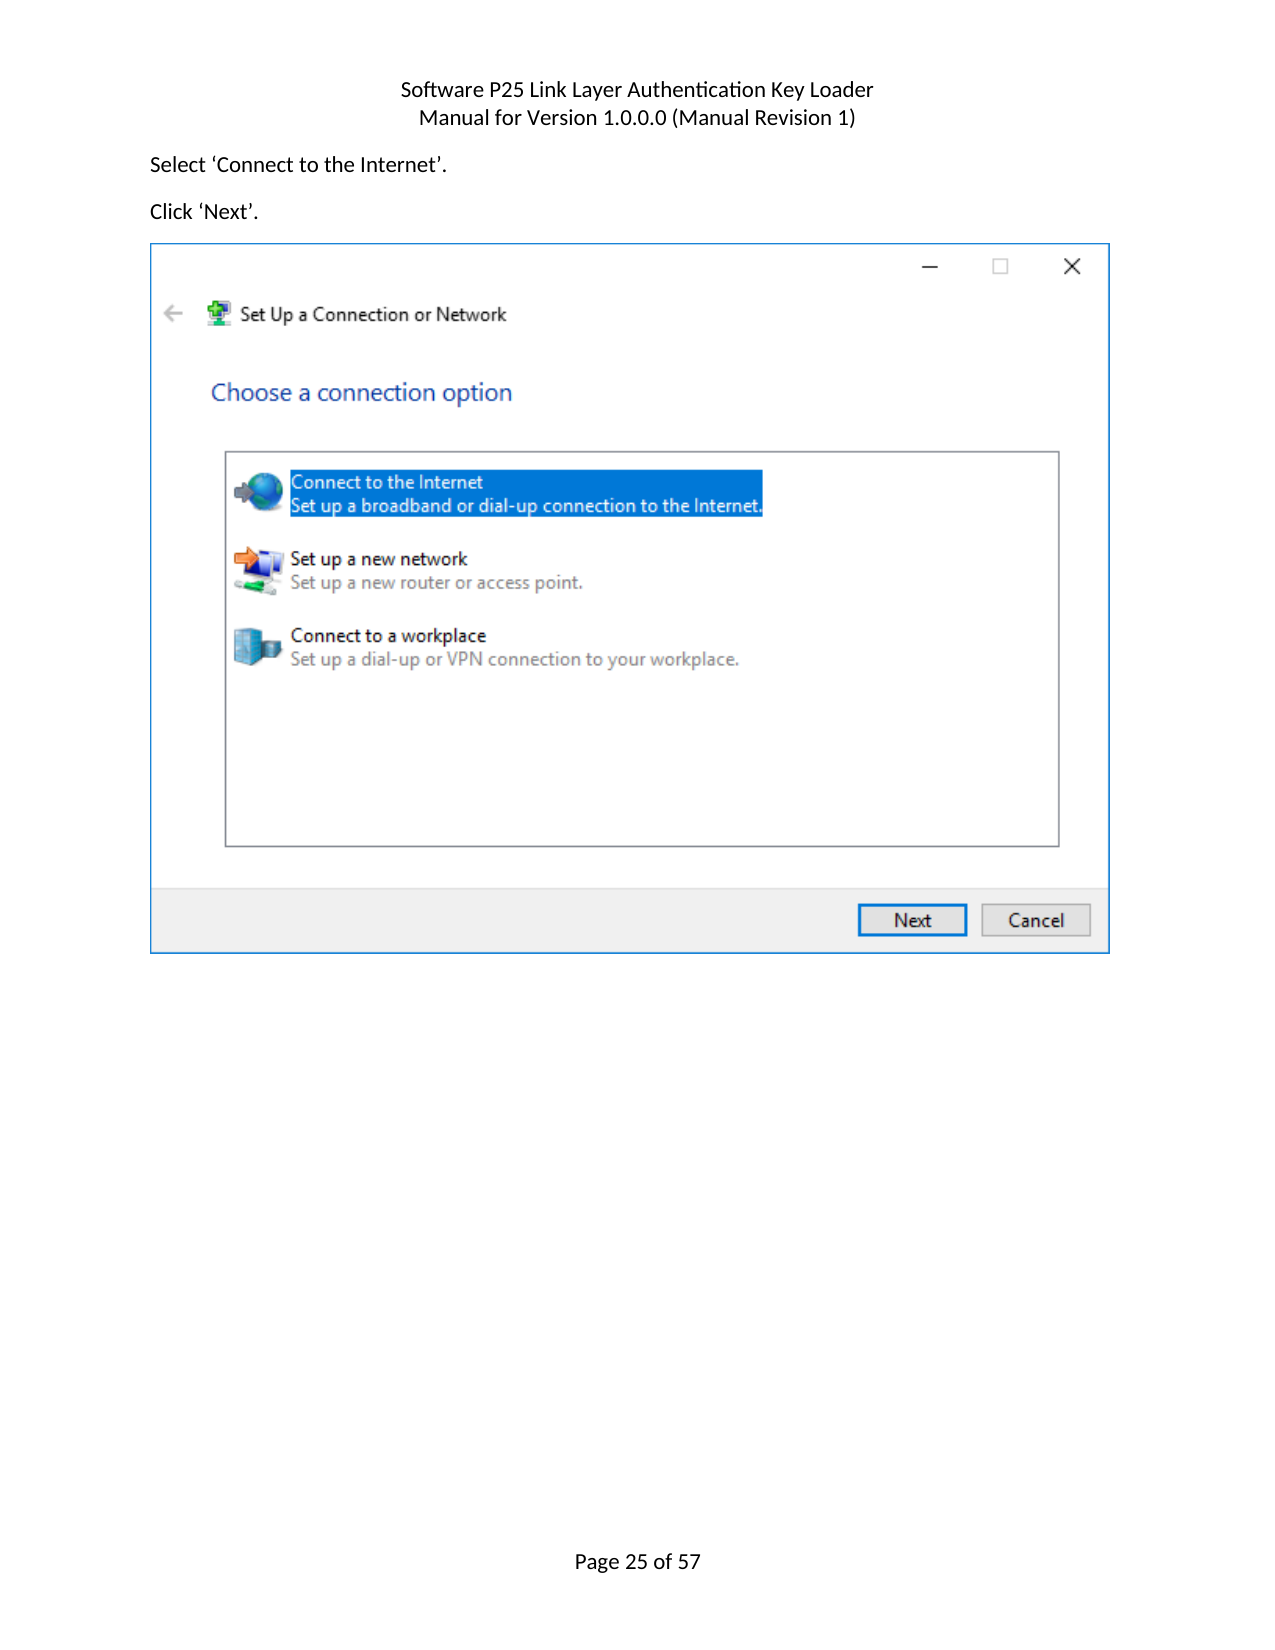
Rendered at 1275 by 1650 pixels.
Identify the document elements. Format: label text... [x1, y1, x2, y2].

picture [150, 243, 1110, 954]
text Select ‘Connect to the Internet’. [150, 150, 1125, 178]
text Click ‘Next’. [150, 197, 1125, 225]
